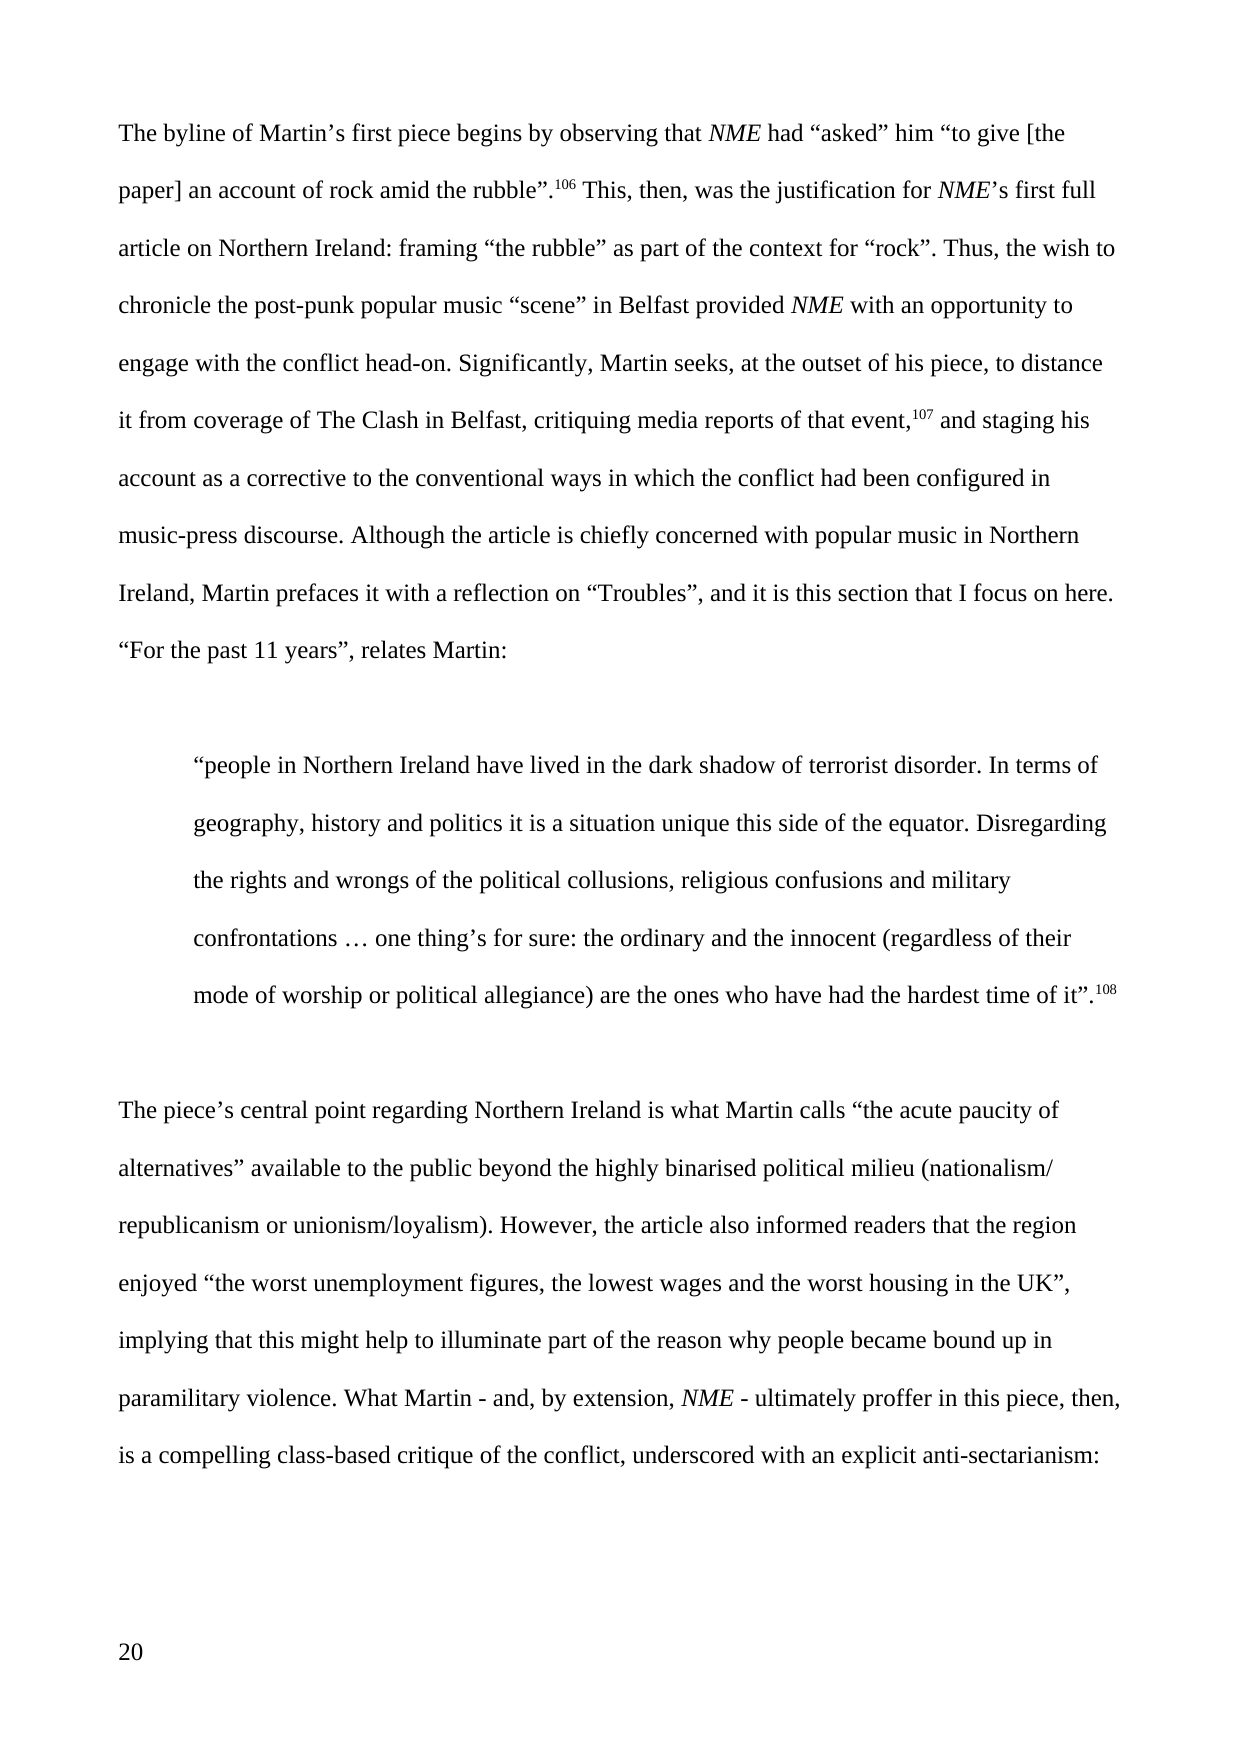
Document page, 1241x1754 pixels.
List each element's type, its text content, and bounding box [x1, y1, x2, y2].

text The piece’s central point regarding Northern Ireland is what Martin calls “the acute paucity of alternatives” available to the public beyond the highly binarised political milieu (nationalism/ republicanism or unionism/loyalism). However, the article also informed readers that the region enjoyed “the worst unemployment figures, the lowest wages and the worst housing in the UK”, implying that this might help to illuminate part of the reason why people became bound up in paramilitary violence. What Martin - and, by extension, NME - ultimately proffer in this piece, then, is a compelling class-based critique of the conflict, underscored with an explicit anti-sectarianism: [118, 1096, 1122, 1469]
text The byline of Martin’s first piece begins by observing that NME had “asked” him “to give [the paper] an account of rock amid the rubble”. This, then, was the justification for NME’s first full article on Northern Ireland: framing “the rubble” as part of the context for “rock”. Thus, the wish to chronicle the post-punk popular music “scene” in Belfast provided NME with an opportunity to engage with the conflict head-on. Significantly, Martin seeks, at the outset of his piece, to distance it from coverage of The Clash in Belfast, critiquing media reports of that event, and staging his account as a corrective to the conventional ways in which the conflict had been configured in music-press discourse. Although the article is chiefly concerned with popular music in Northern Ireland, Martin prefaces it with a reflection on “Troubles”, and it is this section that I focus on here. “For the past 11 years”, relates Martin: [118, 118, 1122, 664]
text “people in Northern Ireland have lived in the dark shadow of terrorist disorder. In terms of geography, history and politics it is a situation unique this side of the equator. Disregarding the rights and wrongs of the political collusions, religious confusions and military confrontations … one thing’s for sure: the ordinary and the innocent (regardless of their mode of worship or political allegiance) are the ones who have had the hardest time of it”. [193, 751, 1122, 1009]
